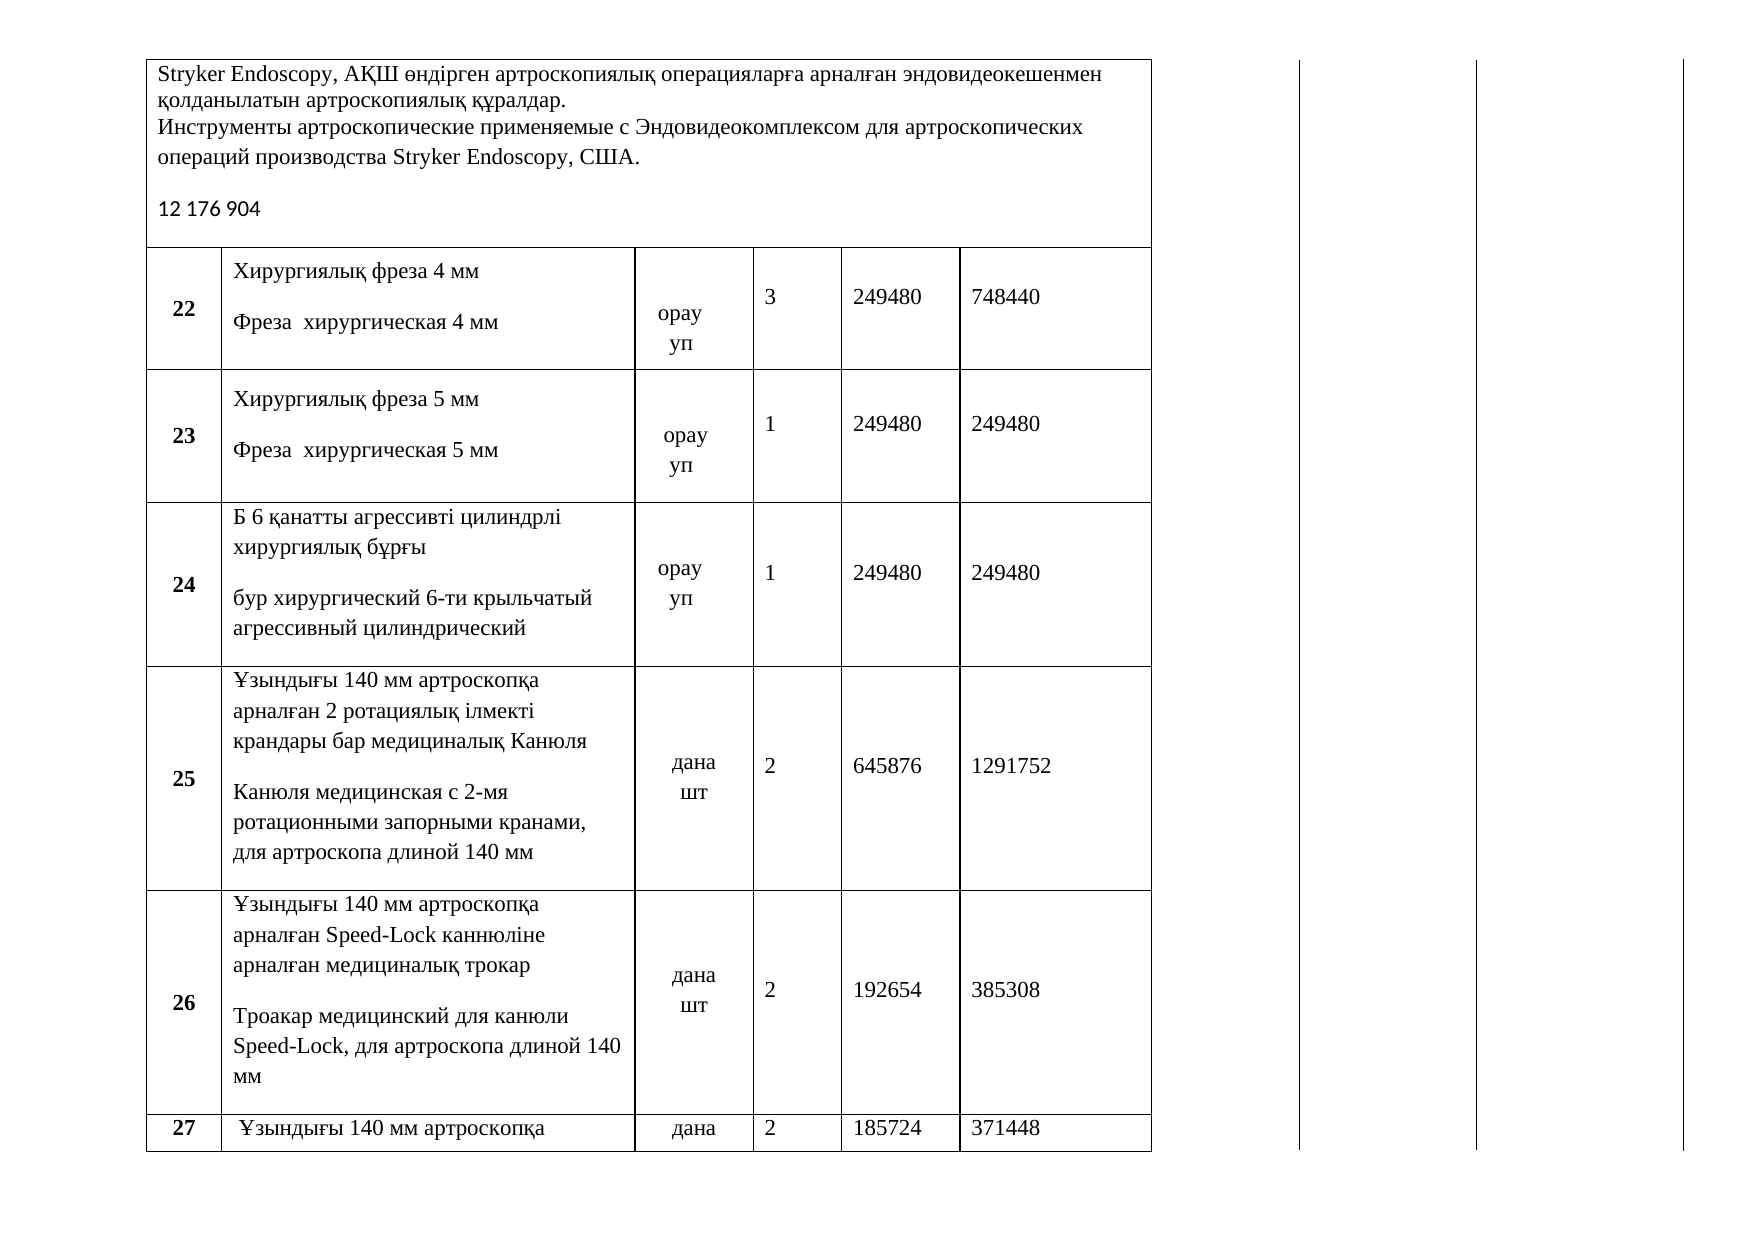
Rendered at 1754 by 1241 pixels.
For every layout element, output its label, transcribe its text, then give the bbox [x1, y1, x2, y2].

table_cell 249480 [961, 370, 1151, 502]
table_cell 1 [754, 370, 841, 502]
table_cell 25 [147, 667, 221, 889]
table_cell 27 [147, 1115, 221, 1151]
table_cell Хирургиялық фреза 4 мм Фреза хирургическая 4 мм [222, 248, 634, 369]
table_cell 1 [754, 503, 841, 666]
table_cell 2 [754, 1115, 841, 1151]
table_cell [222, 1115, 634, 1151]
table_cell Ұзындығы 140 мм артроскопқа арналған Speed-Lock каннюліне арналған медициналық трокар Троакар медицинский для канюли Speed-Lock, для артроскопа длиной 140 мм [222, 891, 634, 1113]
table_cell 645876 [842, 667, 959, 889]
table_cell дана шт [636, 1115, 753, 1151]
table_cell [147, 60, 1151, 247]
table_cell 249480 [961, 503, 1151, 666]
table_cell 748440 [961, 248, 1151, 369]
table_cell 2 [754, 891, 841, 1113]
table_cell 1291752 [961, 667, 1151, 889]
table_cell 371448 [961, 1115, 1151, 1151]
table_cell 385308 [961, 891, 1151, 1113]
table_cell Ұзындығы 140 мм артроскопқа арналған 2 ротациялық ілмекті крандары бар медициналық Канюля Канюля медицинская с 2-мя ротационными запорными кранами, для артроскопа длиной 140 мм [222, 667, 634, 889]
table_cell орау уп [636, 248, 753, 369]
table_cell дана шт [636, 891, 753, 1113]
table_cell 249480 [842, 248, 959, 369]
table_cell 249480 [842, 503, 959, 666]
table_cell орау уп [636, 503, 753, 666]
table_cell Б 6 қанатты агрессивті цилиндрлі хирургиялық бұрғы бур хирургический 6-ти крыльчатый агрессивный цилиндрический [222, 503, 634, 666]
table_cell 23 [147, 370, 221, 502]
table_cell 3 [754, 248, 841, 369]
table_cell Хирургиялық фреза 5 мм Фреза хирургическая 5 мм [222, 370, 634, 502]
table_cell 24 [147, 503, 221, 666]
table_cell орау уп [636, 370, 753, 502]
table_cell 2 [754, 667, 841, 889]
table_cell дана шт [636, 667, 753, 889]
table_cell 22 [147, 248, 221, 369]
table_cell 185724 [842, 1115, 959, 1151]
table_cell 26 [147, 891, 221, 1113]
table_cell 192654 [842, 891, 959, 1113]
table_cell 249480 [842, 370, 959, 502]
